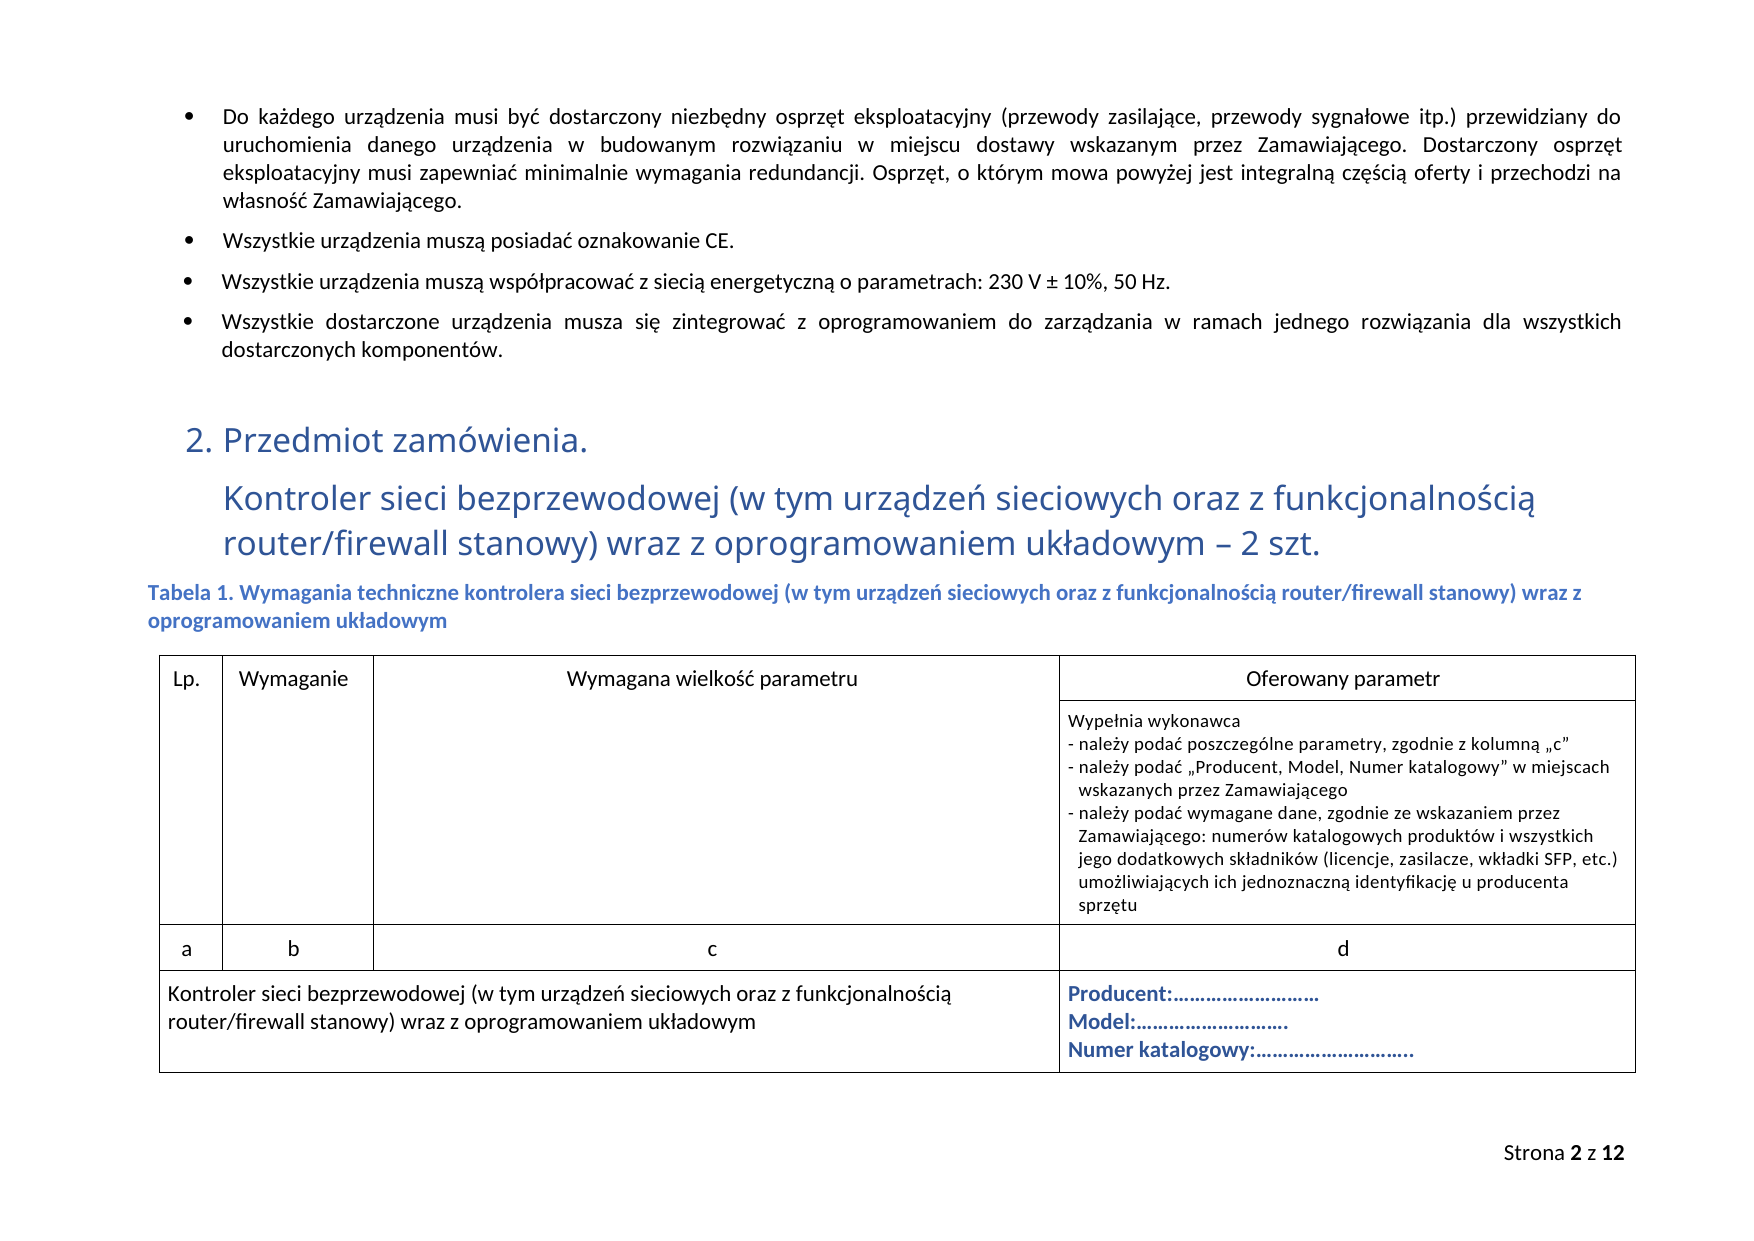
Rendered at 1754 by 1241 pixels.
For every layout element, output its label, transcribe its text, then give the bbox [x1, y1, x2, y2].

table_cell c [374, 925, 1059, 970]
table_cell Kontroler sieci bezprzewodowej (w tym urządzeń sieciowych oraz z funkcjonalnością router/firewall stanowy) wraz z oprogramowaniem układowym [160, 971, 1059, 1072]
table_cell b [223, 925, 373, 970]
subtitle Kontroler sieci bezprzewodowej (w tym urządzeń sieciowych oraz z funkcjonalnością router/firewall stanowy) wraz z oprogramowaniem układowym – 2 szt. [223, 474, 1624, 565]
table_header Lp. [160, 656, 222, 924]
table_header Wymagana wielkość parametru [374, 656, 1059, 924]
list Wszystkie dostarczone urządzenia musza się zintegrować z oprogramowaniem do zarządzania w ramach jednego rozwiązania dla wszystkich dostarczonych komponentów. [184, 307, 1624, 363]
table_cell a [160, 925, 222, 970]
table_cell Wypełnia wykonawca - należy podać poszczególne parametry, zgodnie z kolumną „c” - należy podać „Producent, Model, Numer katalogowy” w miejscach wskazanych przez Zamawiającego - należy podać wymagane dane, zgodnie ze wskazaniem przez Zamawiającego: numerów katalogowych produktów i wszystkich jego dodatkowych składników (licencje, zasilacze, wkładki SFP, etc.) umożliwiających ich jednoznaczną identyfikację u producenta sprzętu [1060, 701, 1635, 924]
table_cell Producent:……………………… Model:………………………. Numer katalogowy:……………………….. [1060, 971, 1635, 1072]
table_cell d [1060, 925, 1635, 970]
list Do każdego urządzenia musi być dostarczony niezbędny osprzęt eksploatacyjny (przewody zasilające, przewody sygnałowe itp.) przewidziany do uruchomienia danego urządzenia w budowanym rozwiązaniu w miejscu dostawy wskazanym przez Zamawiającego. Dostarczony osprzęt eksploatacyjny musi zapewniać minimalnie wymagania redundancji. Osprzęt, o którym mowa powyżej jest integralną częścią oferty i przechodzi na własność Zamawiającego. [185, 102, 1624, 214]
list Wszystkie urządzenia muszą posiadać oznakowanie CE. [185, 226, 1624, 254]
list Wszystkie urządzenia muszą współpracować z siecią energetyczną o parametrach: 230 V ± 10%, 50 Hz. [184, 267, 1624, 295]
table_header Wymaganie [223, 656, 373, 924]
subtitle Przedmiot zamówienia. [185, 416, 1624, 462]
text Tabela 1. Wymagania techniczne kontrolera sieci bezprzewodowej (w tym urządzeń sieciowych oraz z funkcjonalnością router/firewall stanowy) wraz z oprogramowaniem układowym [148, 578, 1624, 634]
table_header Oferowany parametr [1060, 656, 1635, 700]
